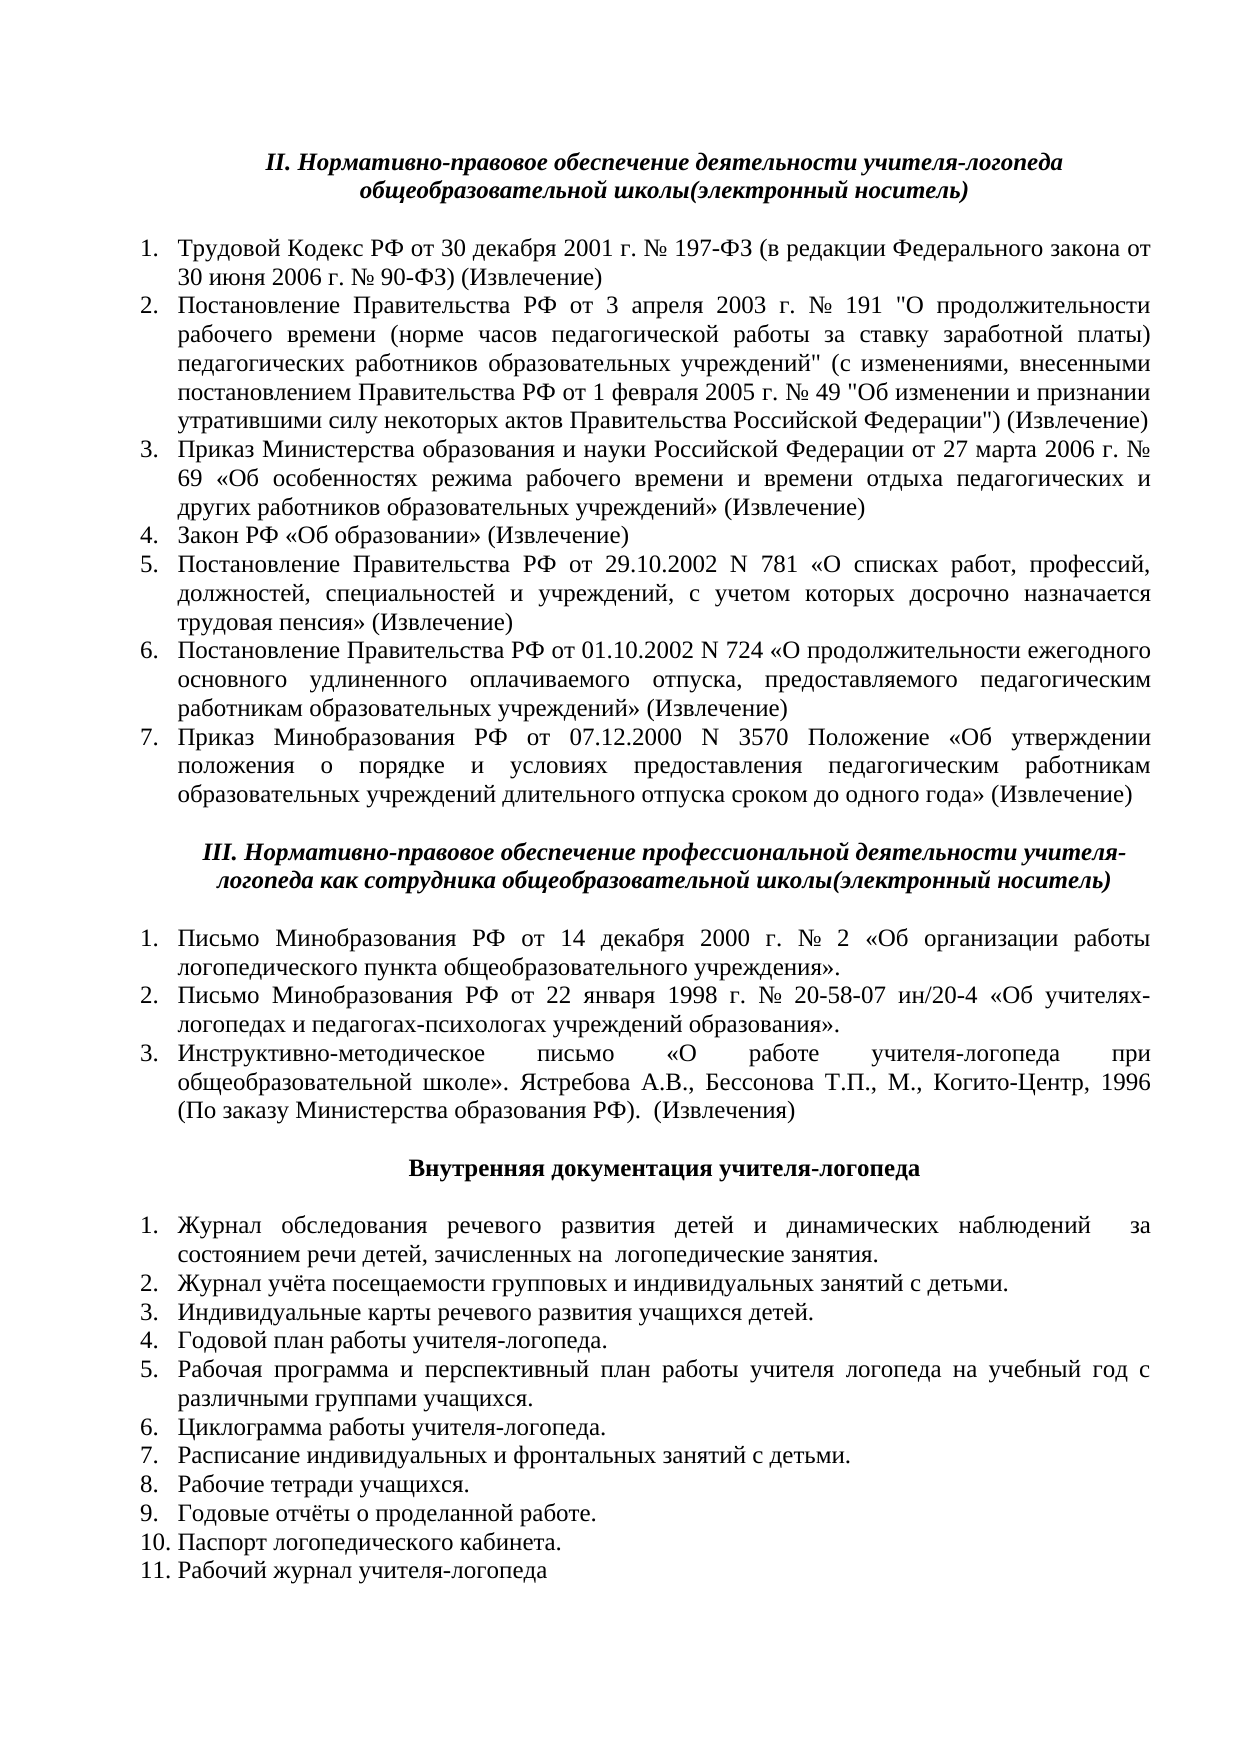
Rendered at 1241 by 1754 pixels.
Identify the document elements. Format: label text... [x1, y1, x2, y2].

list Расписание индивидуальных и фронтальных занятий с детьми. [140, 1441, 1152, 1469]
list Закон РФ «Об образовании» (Извлечение) [140, 521, 1152, 549]
text Внутренняя документация учителя-логопеда [177, 1153, 1152, 1182]
list Трудовой Кодекс РФ от 30 декабря . № 197-ФЗ (в редакции Федерального закона от 30 июня . № 90-ФЗ) (Извлечение) [140, 233, 1152, 291]
text II. Нормативно-правовое обеспечение деятельности учителя-логопеда общеобразовательной школы(электронный носитель) [177, 147, 1152, 204]
list Годовой план работы учителя-логопеда. [140, 1326, 1152, 1354]
list Рабочий журнал учителя-логопеда [140, 1556, 1152, 1584]
list Письмо Минобразования РФ от 22 января . № 20-58-07 ин/20-4 «Об учителях-логопедах и педагогах-психологах учреждений образования». [140, 981, 1152, 1038]
list Постановление Правительства РФ от 3 апреля . № 191 "О продолжительности рабочего времени (норме часов педагогической работы за ставку заработной платы) педагогических работников образовательных учреждений" (с изменениями, внесенными постановлением Правительства РФ от 1 февраля . № 49 "Об изменении и признании утратившими силу некоторых актов Правительства Российской Федерации") (Извлечение) [140, 291, 1152, 434]
list Циклограмма работы учителя-логопеда. [140, 1412, 1152, 1441]
list Паспорт логопедического кабинета. [140, 1527, 1152, 1556]
list Письмо Минобразования РФ от 14 декабря . № 2 «Об организации работы логопедического пункта общеобразовательного учреждения». [140, 923, 1152, 981]
list Журнал учёта посещаемости групповых и индивидуальных занятий с детьми. [140, 1268, 1152, 1297]
list Журнал обследования речевого развития детей и динамических наблюдений за состоянием речи детей, зачисленных на логопедические занятия. [140, 1211, 1152, 1268]
list Индивидуальные карты речевого развития учащихся детей. [140, 1297, 1152, 1326]
text III. Нормативно-правовое обеспечение профессиональной деятельности учителя-логопеда как сотрудника общеобразовательной школы(электронный носитель) [177, 837, 1152, 894]
list Инструктивно-методическое письмо «О работе учителя-логопеда при общеобразовательной школе». Ястребова А.В., Бессонова Т.П., М., Когито-Центр, 1996 (По заказу Министерства образования РФ). (Извлечения) [140, 1038, 1152, 1124]
list Рабочая программа и перспективный план работы учителя логопеда на учебный год с различными группами учащихся. [140, 1354, 1152, 1412]
list Постановление Правительства РФ от 29.10.2002 N 781 «О списках работ, профессий, должностей, специальностей и учреждений, с учетом которых досрочно назначается трудовая пенсия» (Извлечение) [140, 549, 1152, 636]
list Годовые отчёты о проделанной работе. [140, 1498, 1152, 1527]
list Приказ Минобразования РФ от 07.12.2000 N 3570 Положение «Об утверждении положения о порядке и условиях предоставления педагогическим работникам образовательных учреждений длительного отпуска сроком до одного года» (Извлечение) [140, 722, 1152, 808]
list Рабочие тетради учащихся. [140, 1469, 1152, 1498]
list Постановление Правительства РФ от 01.10.2002 N 724 «О продолжительности ежегодного основного удлиненного оплачиваемого отпуска, предоставляемого педагогическим работникам образовательных учреждений» (Извлечение) [140, 636, 1152, 722]
list Приказ Министерства образования и науки Российской Федерации от 27 марта . № 69 «Об особенностях режима рабочего времени и времени отдыха педагогических и других работников образовательных учреждений» (Извлечение) [140, 434, 1152, 521]
